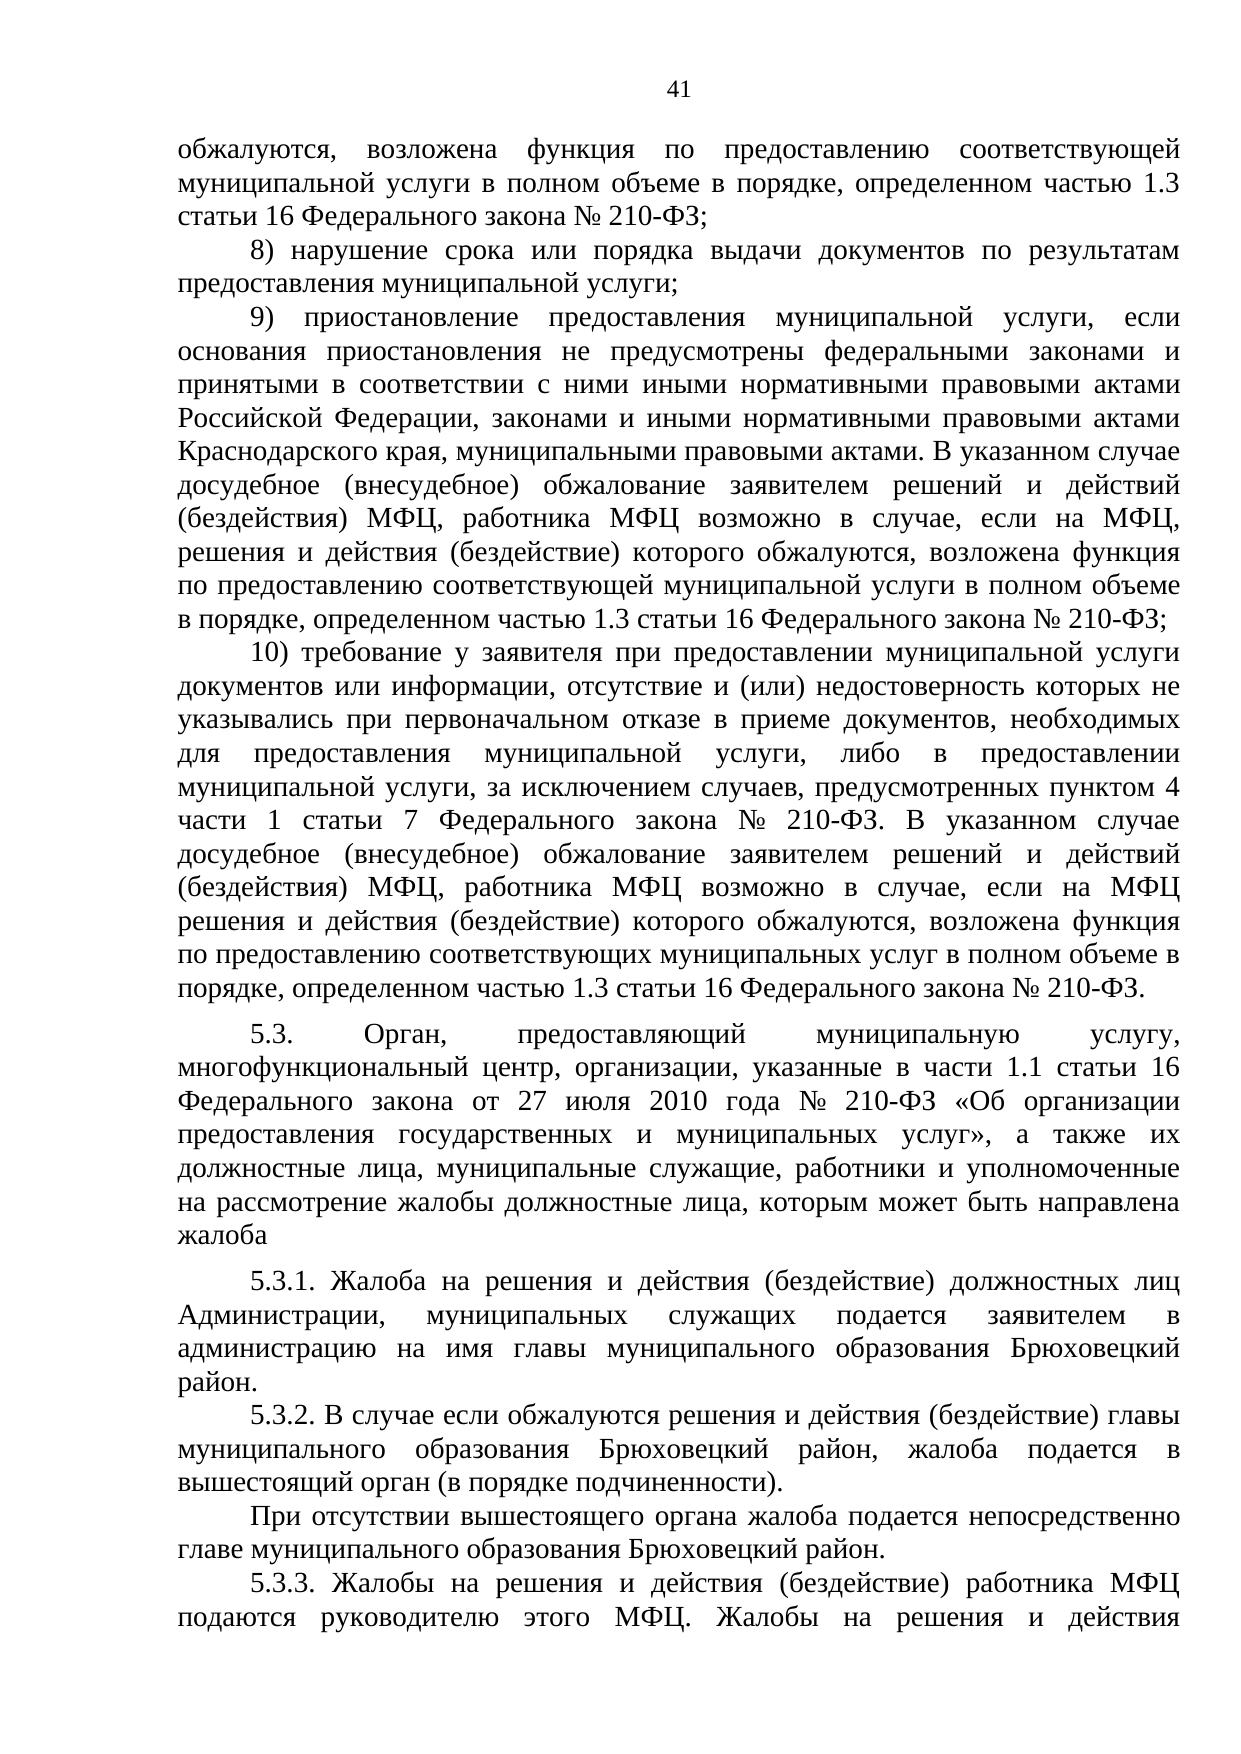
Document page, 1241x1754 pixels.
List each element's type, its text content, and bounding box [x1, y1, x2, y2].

text 5.3. Орган, предоставляющий муниципальную услугу, многофункциональный центр, организации, указанные в части 1.1 статьи 16 Федерального закона от 27 июля 2010 года № 210-ФЗ «Об организации предоставления государственных и муниципальных услуг», а также их должностные лица, муниципальные служащие, работники и уполномоченные на рассмотрение жалобы должностные лица, которым может быть направлена жалоба [177, 1016, 1181, 1251]
text 10) требование у заявителя при предоставлении муниципальной услуги документов или информации, отсутствие и (или) недостоверность которых не указывались при первоначальном отказе в приеме документов, необходимых для предоставления муниципальной услуги, либо в предоставлении муниципальной услуги, за исключением случаев, предусмотренных пунктом 4 части 1 статьи 7 Федерального закона № 210-ФЗ. В указанном случае досудебное (внесудебное) обжалование заявителем решений и действий (бездействия) МФЦ, работника МФЦ возможно в случае, если на МФЦ решения и действия (бездействие) которого обжалуются, возложена функция по предоставлению соответствующих муниципальных услуг в полном объеме в порядке, определенном частью 1.3 статьи 16 Федерального закона № 210-ФЗ. [177, 634, 1181, 1003]
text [177, 131, 1181, 232]
text При отсутствии вышестоящего органа жалоба подается непосредственно главе муниципального образования Брюховецкий район. [177, 1498, 1181, 1565]
text 9) приостановление предоставления муниципальной услуги, если основания приостановления не предусмотрены федеральными законами и принятыми в соответствии с ними иными нормативными правовыми актами Российской Федерации, законами и иными нормативными правовыми актами Краснодарского края, муниципальными правовыми актами. В указанном случае досудебное (внесудебное) обжалование заявителем решений и действий (бездействия) МФЦ, работника МФЦ возможно в случае, если на МФЦ, решения и действия (бездействие) которого обжалуются, возложена функция по предоставлению соответствующей муниципальной услуги в полном объеме в порядке, определенном частью 1.3 статьи 16 Федерального закона № 210-ФЗ; [177, 299, 1181, 634]
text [177, 1565, 1181, 1632]
text 5.3.2. В случае если обжалуются решения и действия (бездействие) главы муниципального образования Брюховецкий район, жалоба подается в вышестоящий орган (в порядке подчиненности). [177, 1397, 1181, 1498]
text 5.3.1. Жалоба на решения и действия (бездействие) должностных лиц Администрации, муниципальных служащих подается заявителем в администрацию на имя главы муниципального образования Брюховецкий район. [177, 1263, 1181, 1397]
text 8) нарушение срока или порядка выдачи документов по результатам предоставления муниципальной услуги; [177, 232, 1181, 299]
